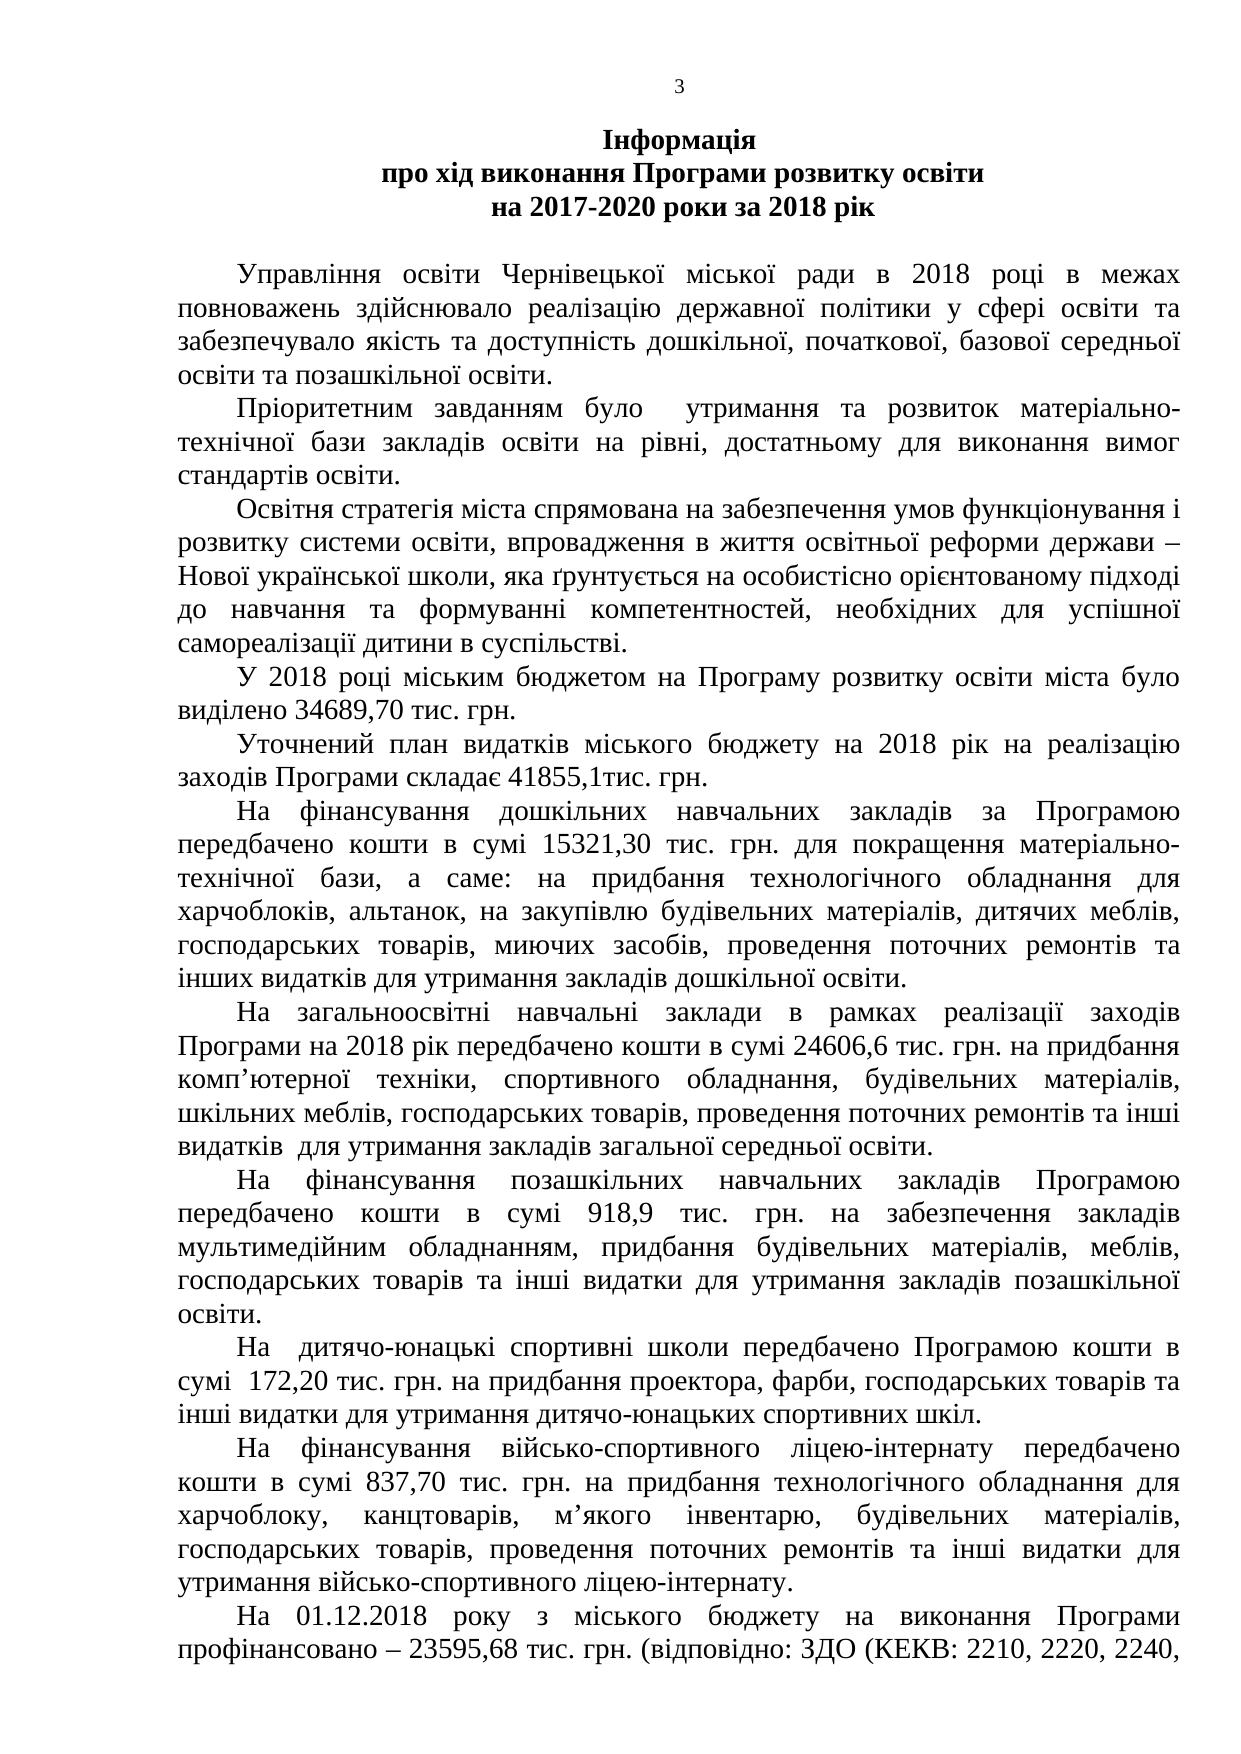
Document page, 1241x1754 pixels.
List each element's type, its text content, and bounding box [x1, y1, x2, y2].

text Інформація [177, 122, 1181, 156]
text У 2018 році міським бюджетом на Програму розвитку освіти міста було виділено 34689,70 тис. грн. [177, 659, 1181, 726]
text на 2017-2020 роки за 2018 рік [177, 189, 1181, 223]
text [177, 1598, 1181, 1665]
text На фінансування військо-спортивного ліцею-інтернату передбачено кошти в сумі 837,70 тис. грн. на придбання технологічного обладнання для харчоблоку, канцтоварів, м’якого інвентарю, будівельних матеріалів, господарських товарів, проведення поточних ремонтів та інші видатки для утримання військо-спортивного ліцею-інтернату. [177, 1430, 1181, 1598]
text На дитячо-юнацькі спортивні школи передбачено Програмою кошти в сумі 172,20 тис. грн. на придбання проектора, фарби, господарських товарів та інші видатки для утримання дитячо-юнацьких спортивних шкіл. [177, 1329, 1181, 1430]
text Управління освіти Чернівецької міської ради в 2018 році в межах повноважень здійснювало реалізацію державної політики у сфері освіти та забезпечувало якість та доступність дошкільної, початкової, базової середньої освіти та позашкільної освіти. [177, 256, 1181, 390]
text Пріоритетним завданням було утримання та розвиток матеріально-технічної бази закладів освіти на рівні, достатньому для виконання вимог стандартів освіти. [177, 390, 1181, 491]
text Освітня стратегія міста спрямована на забезпечення умов функціонування і розвитку системи освіти, впровадження в життя освітньої реформи держави – Нової української школи, яка ґрунтується на особистісно орієнтованому підході до навчання та формуванні компетентностей, необхідних для успішної самореалізації дитини в суспільстві. [177, 491, 1181, 659]
text На фінансування позашкільних навчальних закладів Програмою передбачено кошти в сумі 918,9 тис. грн. на забезпечення закладів мультимедійним обладнанням, придбання будівельних матеріалів, меблів, господарських товарів та інші видатки для утримання закладів позашкільної освіти. [177, 1162, 1181, 1329]
text На фінансування дошкільних навчальних закладів за Програмою передбачено кошти в сумі 15321,30 тис. грн. для покращення матеріально-технічної бази, а саме: на придбання технологічного обладнання для харчоблоків, альтанок, на закупівлю будівельних матеріалів, дитячих меблів, господарських товарів, миючих засобів, проведення поточних ремонтів та інших видатків для утримання закладів дошкільної освіти. [177, 793, 1181, 994]
text про хід виконання Програми розвитку освіти [177, 156, 1181, 189]
text Уточнений план видатків міського бюджету на 2018 рік на реалізацію заходів Програми складає 41855,1тис. грн. [177, 726, 1181, 793]
text На загальноосвітні навчальні заклади в рамках реалізації заходів Програми на 2018 рік передбачено кошти в сумі 24606,6 тис. грн. на придбання комп’ютерної техніки, спортивного обладнання, будівельних матеріалів, шкільних меблів, господарських товарів, проведення поточних ремонтів та інші видатків для утримання закладів загальної середньої освіти. [177, 994, 1181, 1162]
